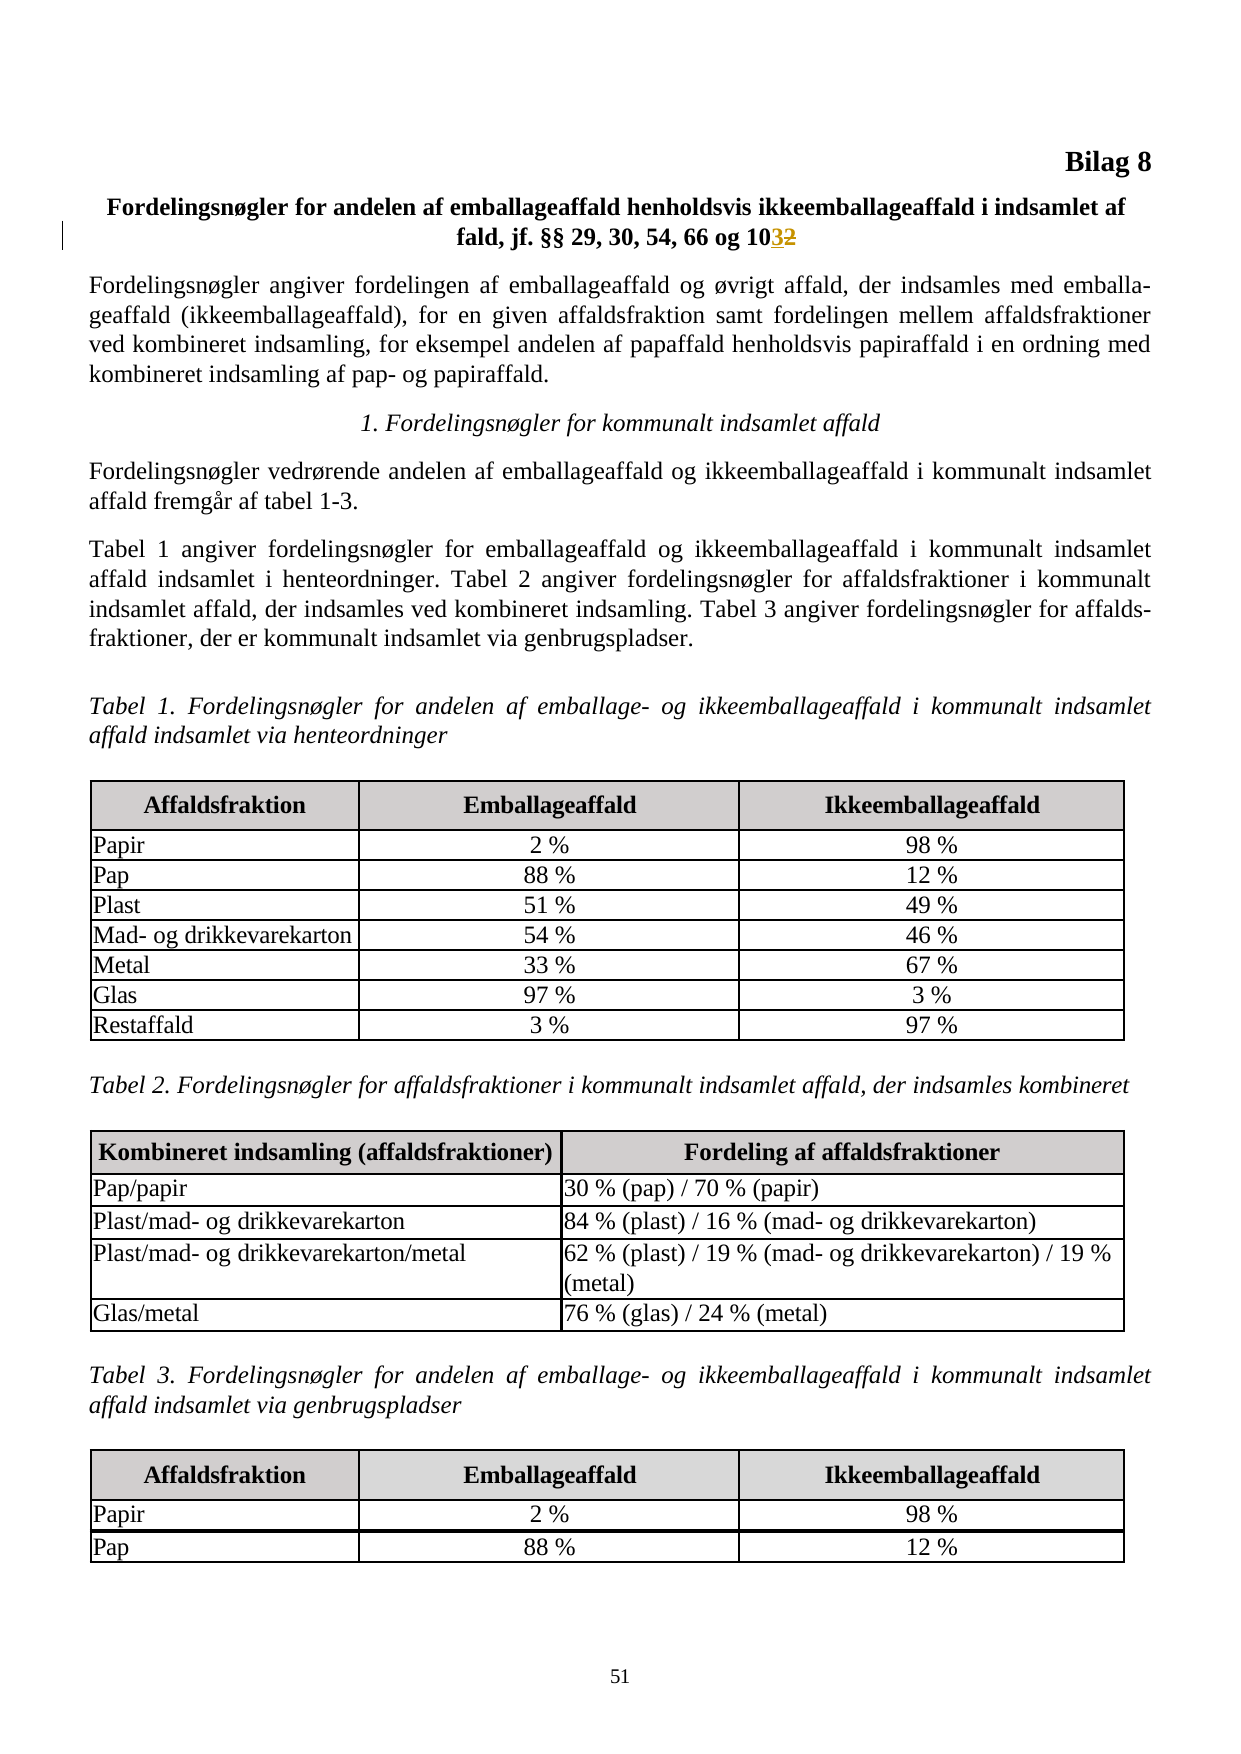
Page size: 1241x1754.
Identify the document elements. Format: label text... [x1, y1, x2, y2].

subtitle Bilag 8 [1065, 144, 1163, 178]
table_header Affaldsfraktion [92, 1451, 358, 1499]
table_cell Plast/mad- og drikkevarekarton/metal [92, 1240, 560, 1297]
table_cell Pap/papir [92, 1175, 560, 1205]
table_cell Papir [92, 1501, 358, 1529]
table_cell Glas [92, 981, 358, 1009]
table_header 12 % [740, 1533, 1123, 1561]
table_cell 3 % [360, 1011, 738, 1039]
text Fordelingsnøgler vedrørende andelen af emballageaffald og ikkeemballageaffald i kommunalt indsamlet affald fremgår af tabel 1-3. [88, 456, 1152, 515]
table_cell 98 % [740, 831, 1123, 859]
table_header Ikkeemballageaffald [740, 1451, 1123, 1499]
text Fordelingsnøgler angiver fordelingen af emballageaffald og øvrigt affald, der indsamles med emballa- geaffald (ikkeemballageaffald), for en given affaldsfraktion samt fordelingen mellem affaldsfraktioner ved kombineret indsamling, for eksempel andelen af papaffald henholdsvis papiraffald i en ordning med kombineret indsamling af pap- og papiraffald. [88, 270, 1152, 388]
table_header Emballageaffald [360, 782, 738, 829]
text Tabel 2. Fordelingsnøgler for affaldsfraktioner i kommunalt indsamlet affald, der indsamles kombineret [88, 1070, 1163, 1098]
table_cell Restaffald [92, 1011, 358, 1039]
table_cell 67 % [740, 951, 1123, 979]
table_header 88 % [360, 1533, 738, 1561]
table_cell 46 % [740, 921, 1123, 949]
table_header Kombineret indsamling (affaldsfraktioner) [92, 1132, 560, 1173]
table_cell 49 % [740, 891, 1123, 919]
table_header Fordeling af affaldsfraktioner [563, 1132, 1123, 1173]
table_cell 2 % [360, 831, 738, 859]
table_cell 3 % [740, 981, 1123, 1009]
table_header Affaldsfraktion [92, 782, 358, 829]
table_cell 62 % (plast) / 19 % (mad- og drikkevarekarton) / 19 % (metal) [563, 1240, 1123, 1297]
table_cell Mad- og drikkevarekarton [92, 921, 358, 949]
table_cell Plast/mad- og drikkevarekarton [92, 1207, 560, 1237]
table_cell Pap [92, 861, 358, 889]
table_cell Papir [92, 831, 358, 859]
table_cell Metal [92, 951, 358, 979]
table_header Pap [92, 1533, 358, 1561]
text Tabel 3. Fordelingsnøgler for andelen af emballage- og ikkeemballageaffald i kommunalt indsamlet affald indsamlet via genbrugspladser [88, 1360, 1152, 1418]
subtitle Fordelingsnøgler for andelen af emballageaffald henholdsvis ikkeemballageaffald i indsamlet af­ fald, jf. §§ 29, 30, 54, 66 og 10 [106, 192, 1163, 250]
table_cell 2 % [360, 1501, 738, 1529]
table_header Ikkeemballageaffald [740, 782, 1123, 829]
table_cell 84 % (plast) / 16 % (mad- og drikkevarekarton) [563, 1207, 1123, 1237]
table_cell 97 % [740, 1011, 1123, 1039]
table_cell 76 % (glas) / 24 % (metal) [563, 1300, 1123, 1330]
table_cell 98 % [740, 1501, 1123, 1529]
table_cell 97 % [360, 981, 738, 1009]
table_cell 88 % [360, 861, 738, 889]
table_cell 33 % [360, 951, 738, 979]
table_cell Glas/metal [92, 1300, 560, 1330]
text Tabel 1 angiver fordelingsnøgler for emballageaffald og ikkeemballageaffald i kommunalt indsamlet affald indsamlet i henteordninger. Tabel 2 angiver fordelingsnøgler for affaldsfraktioner i kommunalt indsamlet affald, der indsamles ved kombineret indsamling. Tabel 3 angiver fordelingsnøgler for affalds- fraktioner, der er kommunalt indsamlet via genbrugspladser. [88, 534, 1152, 652]
table_cell 51 % [360, 891, 738, 919]
table_cell 30 % (pap) / 70 % (papir) [563, 1175, 1123, 1205]
table_cell Plast [92, 891, 358, 919]
table_cell 12 % [740, 861, 1123, 889]
table_header Emballageaffald [360, 1451, 738, 1499]
list Fordelingsnøgler for kommunalt indsamlet affald [360, 408, 1163, 436]
text Tabel 1. Fordelingsnøgler for andelen af emballage- og ikkeemballageaffald i kommunalt indsamlet affald indsamlet via henteordninger [88, 691, 1152, 749]
table_cell 54 % [360, 921, 738, 949]
